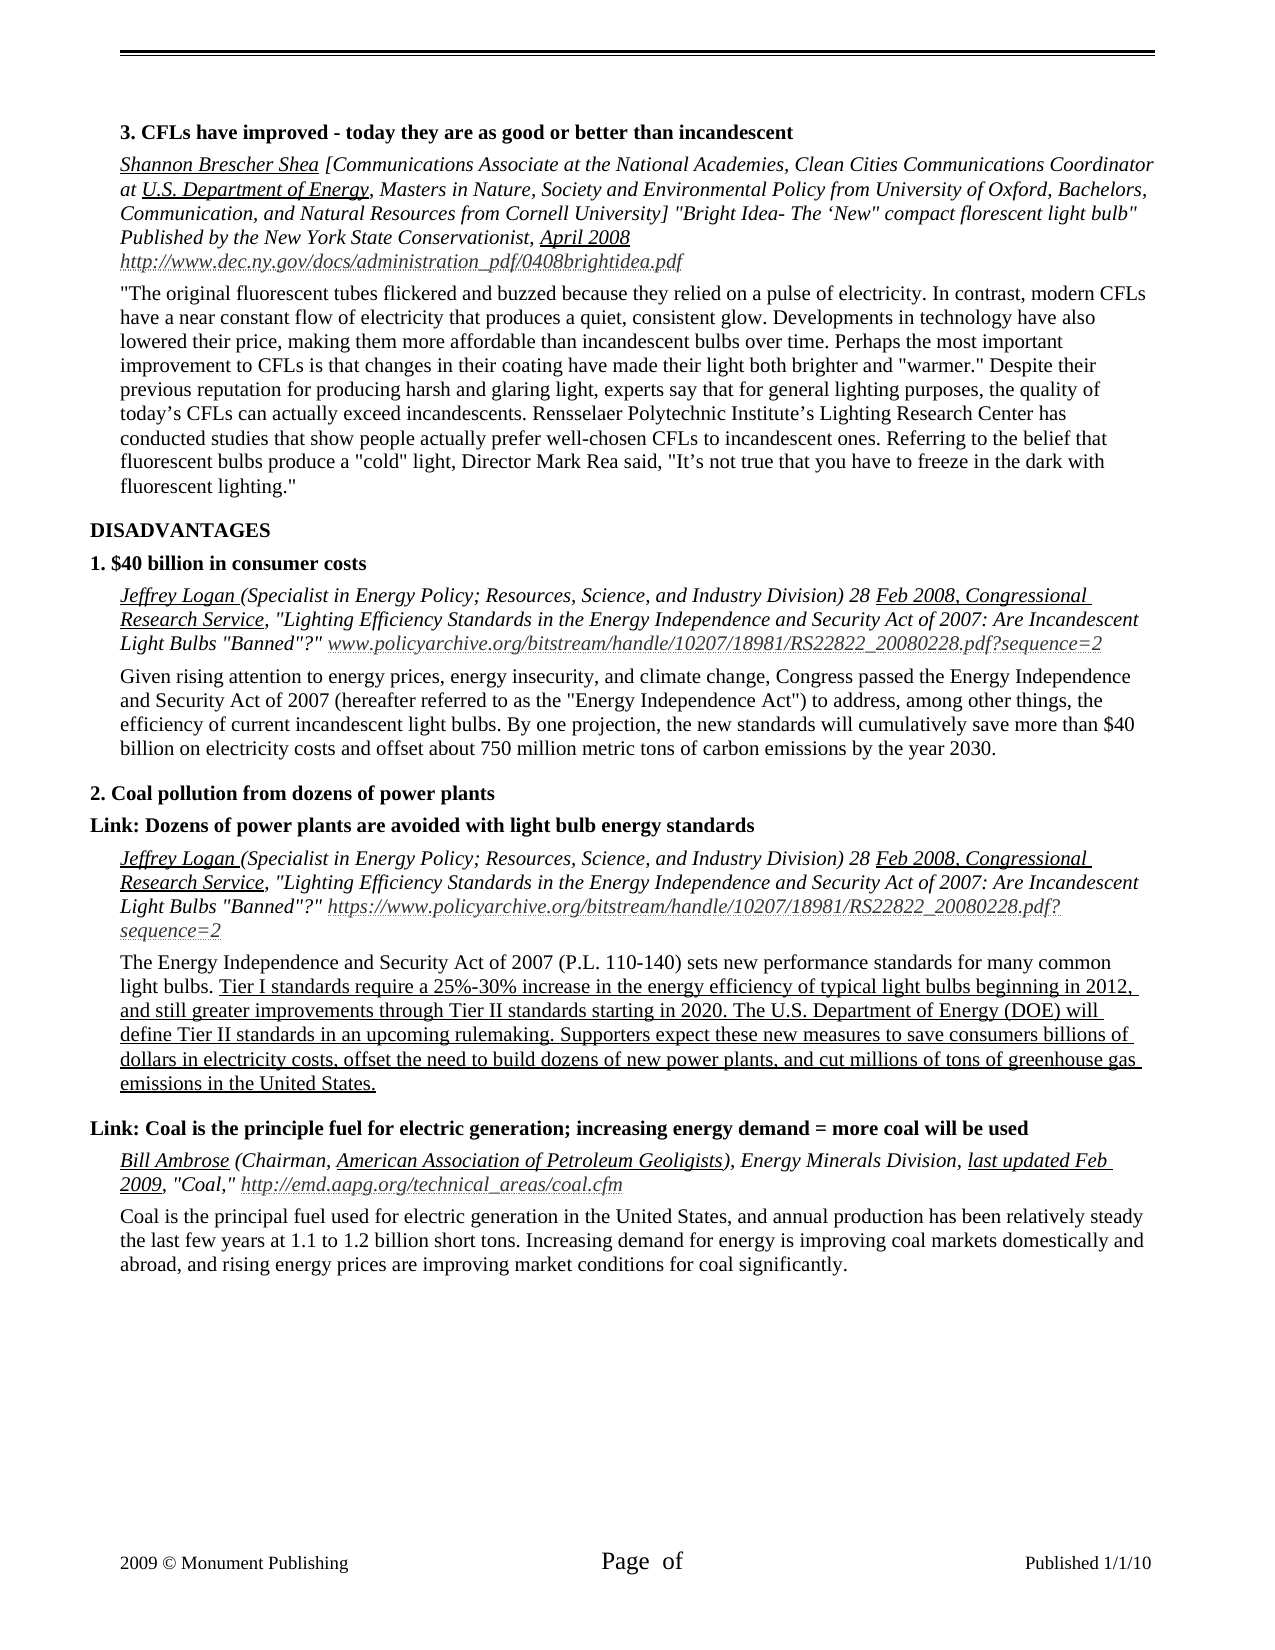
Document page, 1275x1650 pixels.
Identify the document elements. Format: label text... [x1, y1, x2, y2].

text Given rising attention to energy prices, energy insecurity, and climate change, Congress passed the Energy Independence and Security Act of 2007 (hereafter referred to as the "Energy Independence Act") to address, among other things, the efficiency of current incandescent light bulbs. By one projection, the new standards will cumulatively save more than $40 billion on electricity costs and offset about 750 million metric tons of carbon emissions by the year 2030. [120, 664, 1155, 760]
text "The original fluorescent tubes flickered and buzzed because they relied on a pulse of electricity. In contrast, modern CFLs have a near constant flow of electricity that produces a quiet, consistent glow. Developments in technology have also lowered their price, making them more affordable than incandescent bulbs over time. Perhaps the most important improvement to CFLs is that changes in their coating have made their light both brighter and "warmer." Despite their previous reputation for producing harsh and glaring light, experts say that for general lighting purposes, the quality of today’s CFLs can actually exceed incandescents. Rensselaer Polytechnic Institute’s Lighting Research Center has conducted studies that show people actually prefer well-chosen CFLs to incandescent ones. Referring to the belief that fluorescent bulbs produce a "cold" light, Director Mark Rea said, "It’s not true that you have to freeze in the dark with fluorescent lighting." [120, 281, 1155, 498]
text Shannon Brescher Shea [Communications Associate at the National Academies, Clean Cities Communications Coordinator at U.S. Department of Energy, Masters in Nature, Society and Environmental Policy from University of Oxford, Bachelors, Communication, and Natural Resources from Cornell University] "Bright Idea- The ‘New" compact florescent light bulb" Published by the New York State Conservationist, April 2008 http://www.dec.ny.gov/docs/administration_pdf/0408brightidea.pdf [120, 152, 1155, 273]
text Link: Dozens of power plants are avoided with light bulb energy standards [90, 813, 1155, 837]
text 1. $40 billion in consumer costs [90, 551, 1155, 575]
text Coal is the principal fuel used for electric generation in the United States, and annual production has been relatively steady the last few years at 1.1 to 1.2 billion short tons. Increasing demand for energy is improving coal markets domestically and abroad, and rising energy prices are improving market conditions for coal significantly. [120, 1204, 1155, 1276]
text Jeffrey Logan (Specialist in Energy Policy; Resources, Science, and Industry Division) 28 Feb 2008, Congressional Research Service, "Lighting Efficiency Standards in the Energy Independence and Security Act of 2007: Are Incandescent Light Bulbs "Banned"?" https://www.policyarchive.org/bitstream/handle/10207/18981/RS22822_20080228.pdf?sequence=2 [120, 846, 1155, 942]
text 2. Coal pollution from dozens of power plants [90, 781, 1155, 805]
text The Energy Independence and Security Act of 2007 (P.L. 110-140) sets new performance standards for many common light bulbs. Tier I standards require a 25%-30% increase in the energy efficiency of typical light bulbs beginning in 2012, and still greater improvements through Tier II standards starting in 2020. The U.S. Department of Energy (DOE) will define Tier II standards in an upcoming rulemaking. Supporters expect these new measures to save consumers billions of dollars in electricity costs, offset the need to build dozens of new power plants, and cut millions of tons of greenhouse gas emissions in the United States. [120, 950, 1155, 1094]
text Link: Coal is the principle fuel for electric generation; increasing energy demand = more coal will be used [90, 1115, 1155, 1139]
text Bill Ambrose (Chairman, American Association of Petroleum Geoligists), Energy Minerals Division, last updated Feb 2009, "Coal," http://emd.aapg.org/technical_areas/coal.cfm [120, 1148, 1155, 1196]
text Jeffrey Logan (Specialist in Energy Policy; Resources, Science, and Industry Division) 28 Feb 2008, Congressional Research Service, "Lighting Efficiency Standards in the Energy Independence and Security Act of 2007: Are Incandescent Light Bulbs "Banned"?" www.policyarchive.org/bitstream/handle/10207/18981/RS22822_20080228.pdf?sequence=2 [120, 583, 1155, 655]
text DISADVANTAGES [90, 518, 1155, 542]
text 3. CFLs have improved - today they are as good or better than incandescent [90, 120, 1155, 144]
